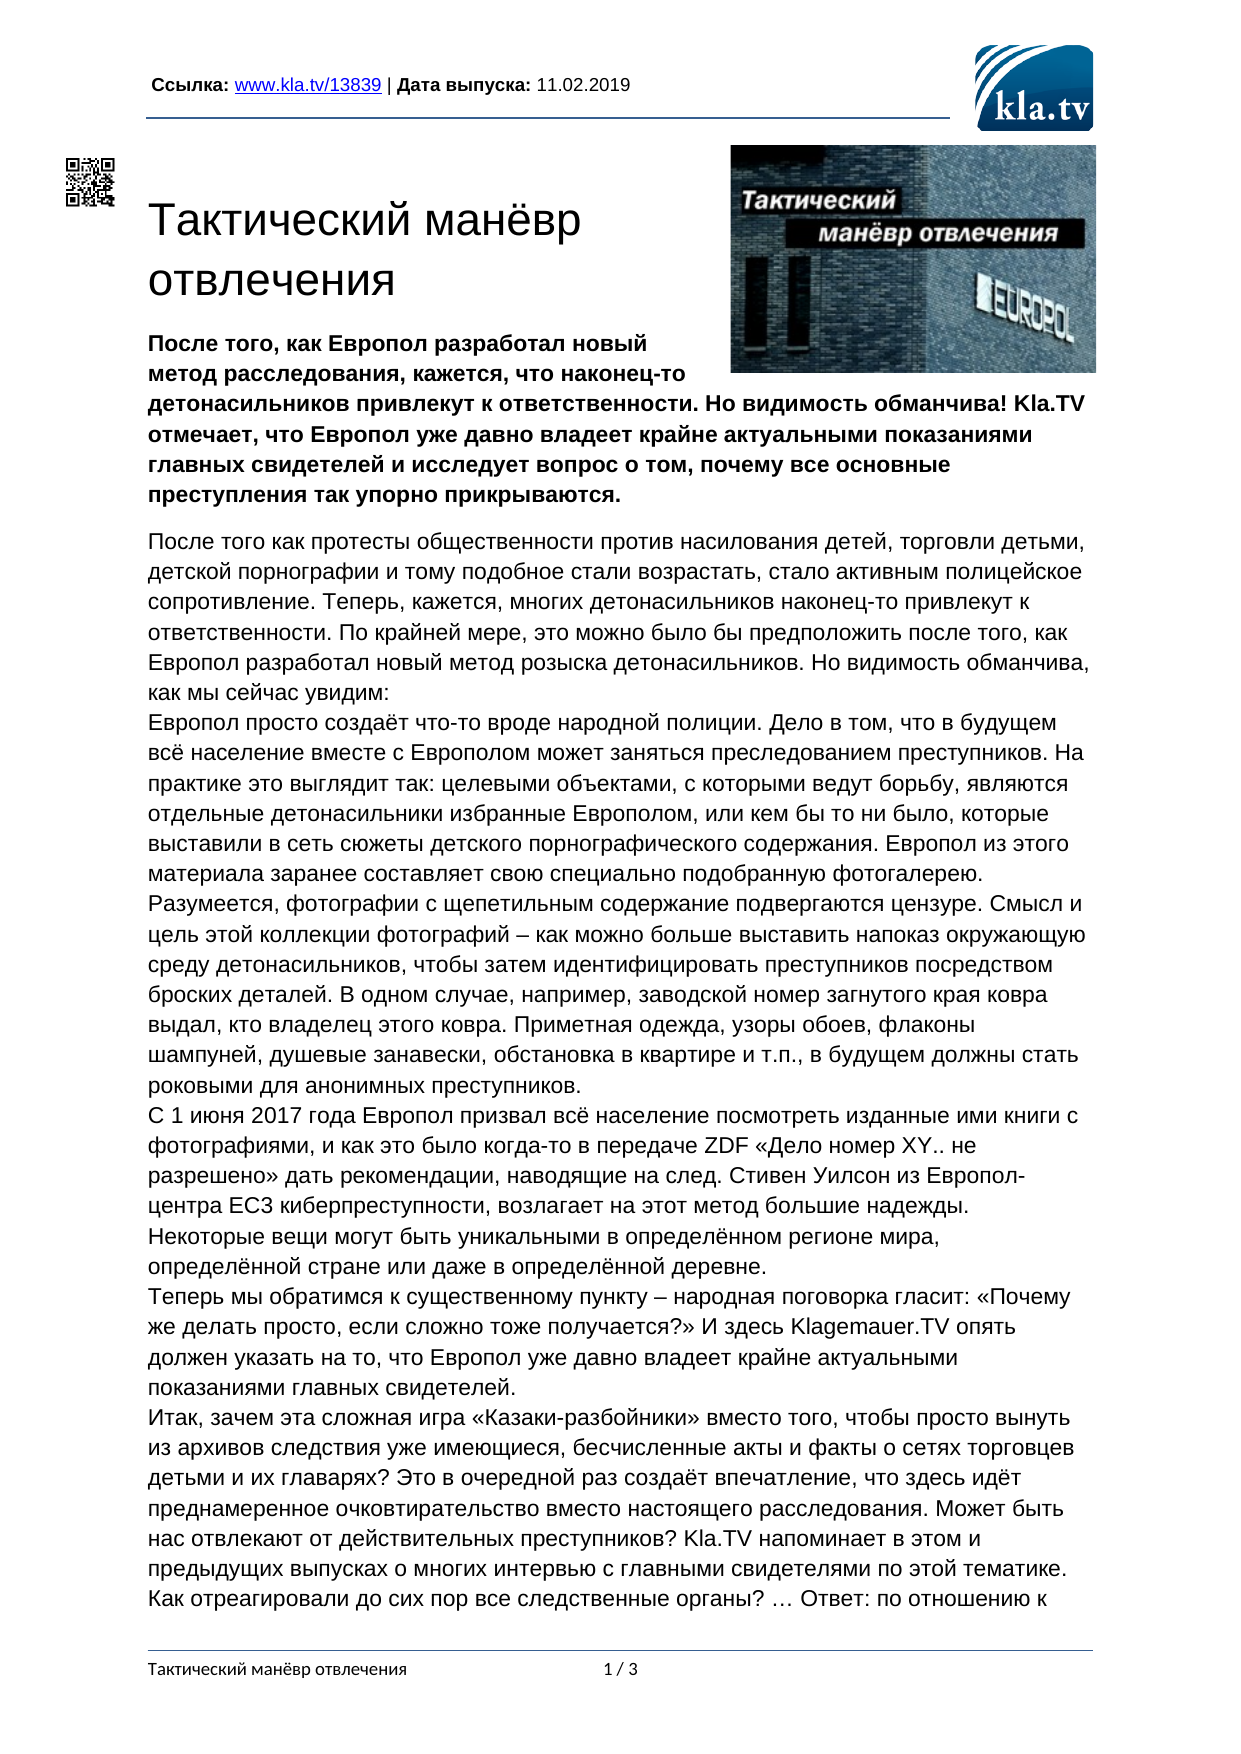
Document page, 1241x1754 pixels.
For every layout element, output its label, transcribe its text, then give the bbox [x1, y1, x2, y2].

text Тактический манёвр отвлечения [148, 192, 1093, 306]
text После того, как Европол разработал новый метод расследования, кажется, что наконец-то детонасильников привлекут к ответственности. Но видимость обманчива! Kla.TV отмечает, что Европол уже давно владеет крайне актуальными показаниями главных свидетелей и исследует вопрос о том, почему все основные преступления так упорно прикрываются. [148, 330, 1093, 507]
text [148, 528, 1093, 1612]
